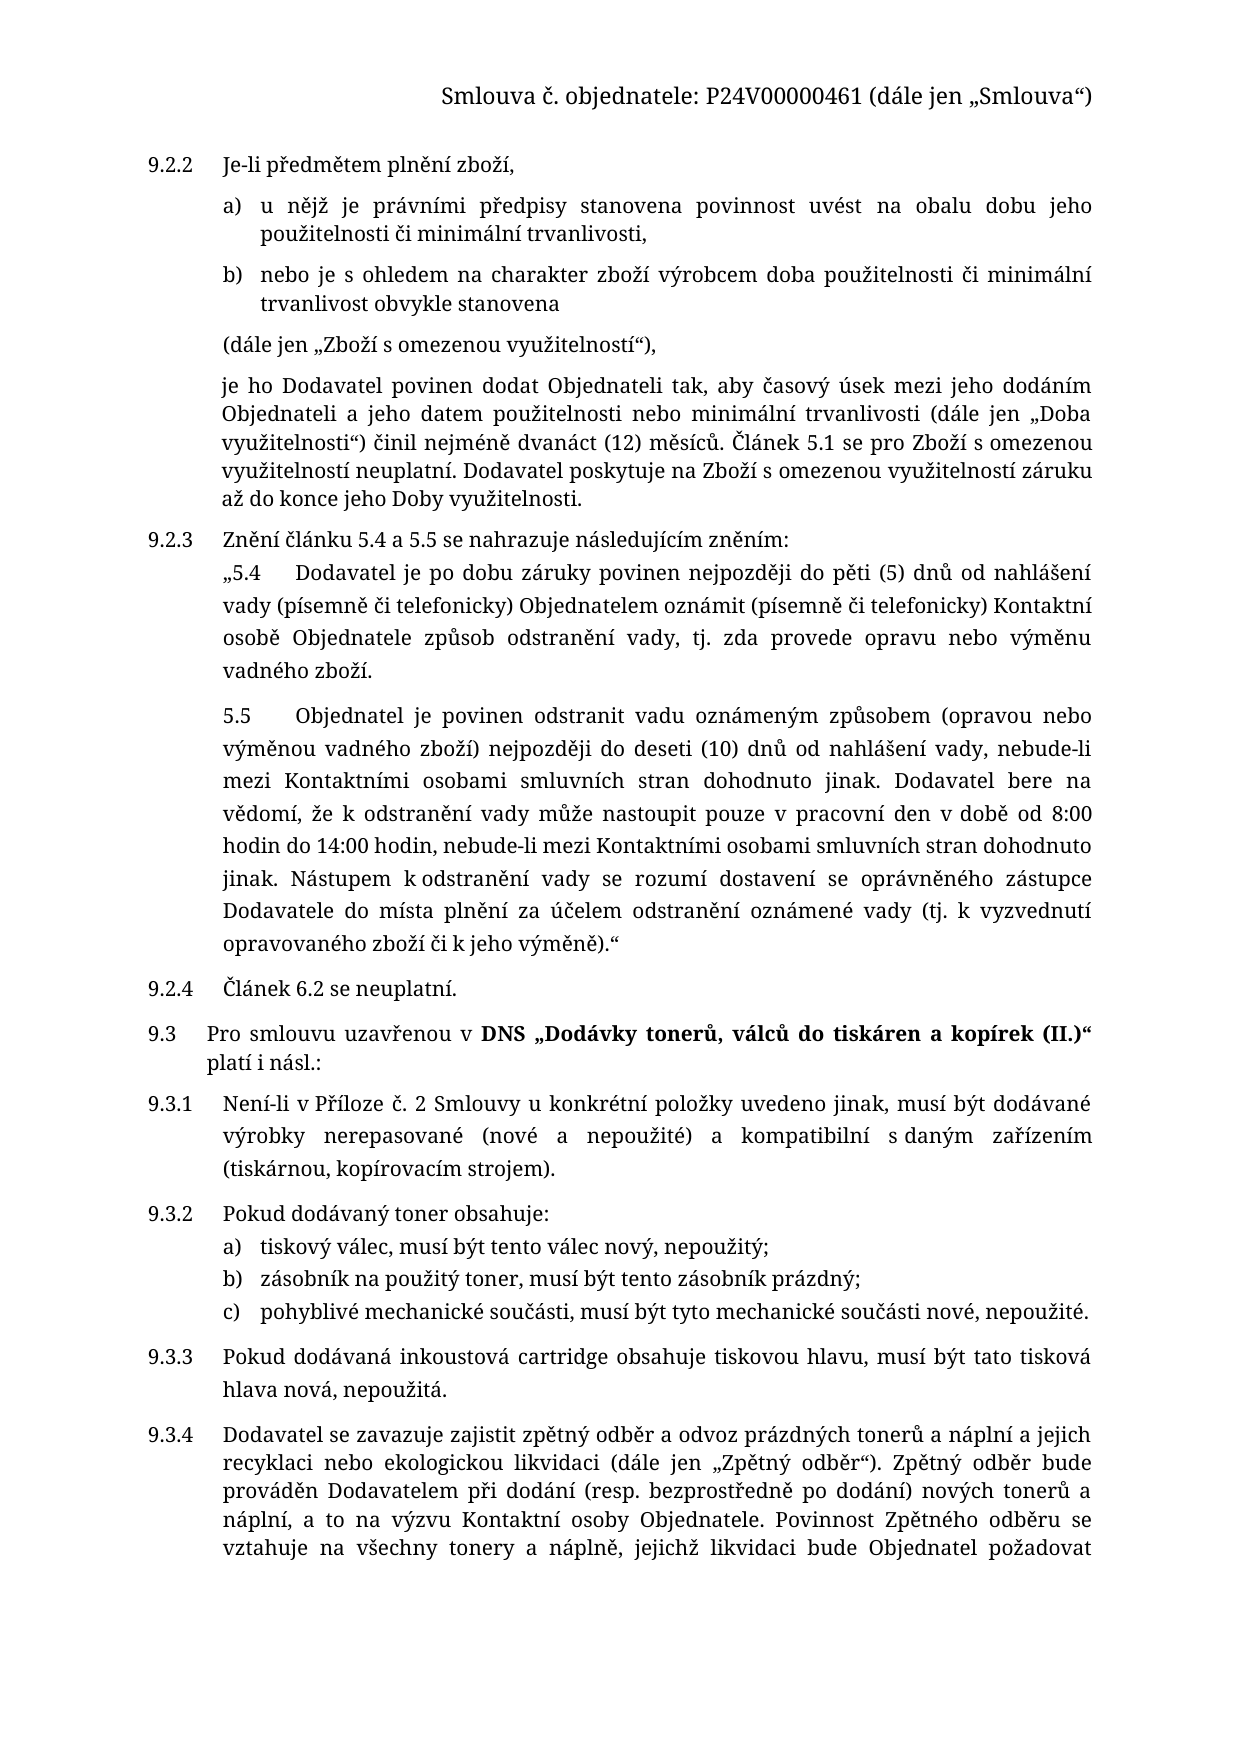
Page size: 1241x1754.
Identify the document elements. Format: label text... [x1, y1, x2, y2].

list pohyblivé mechanické součásti, musí být tyto mechanické součásti nové, nepoužité. [223, 1297, 1093, 1325]
list nebo je s ohledem na charakter zboží výrobcem doba použitelnosti či minimální trvanlivost obvykle stanovena [223, 261, 1093, 317]
list Je-li předmětem plnění zboží, [148, 150, 1093, 179]
list Pokud dodávaná inkoustová cartridge obsahuje tiskovou hlavu, musí být tato tisková hlava nová, nepoužitá. [148, 1342, 1093, 1403]
list Pro smlouvu uzavřenou v DNS „Dodávky tonerů, válců do tiskáren a kopírek (II.)“ platí i násl.: [148, 1019, 1093, 1076]
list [148, 1420, 1093, 1562]
list Článek 6.2 se neuplatní. [148, 974, 1093, 1003]
list Není-li v Příloze č. 2 Smlouvy u konkrétní položky uvedeno jinak, musí být dodávané výrobky nerepasované (nové a nepoužité) a kompatibilní s daným zařízením (tiskárnou, kopírovacím strojem). [148, 1089, 1093, 1182]
list Znění článku 5.4 a 5.5 se nahrazuje následujícím zněním: [148, 526, 1093, 554]
list Pokud dodávaný toner obsahuje: [148, 1199, 1093, 1228]
text (dále jen „Zboží s omezenou využitelností“), [223, 330, 1093, 358]
list tiskový válec, musí být tento válec nový, nepoužitý; [223, 1232, 1093, 1260]
list 5.5 Objednatel je povinen odstranit vadu oznámeným způsobem (opravou nebo výměnou vadného zboží) nejpozději do deseti (10) dnů od nahlášení vady, nebude-li mezi Kontaktními osobami smluvních stran dohodnuto jinak. Dodavatel bere na vědomí, že k odstranění vady může nastoupit pouze v pracovní den v době od 8:00 hodin do 14:00 hodin, nebude-li mezi Kontaktními osobami smluvních stran dohodnuto jinak. Nástupem k odstranění vady se rozumí dostavení se oprávněného zástupce Dodavatele do místa plnění za účelem odstranění oznámené vady (tj. k vyzvednutí opravovaného zboží či k jeho výměně).“ [223, 701, 1093, 958]
list u nějž je právními předpisy stanovena povinnost uvést na obalu dobu jeho použitelnosti či minimální trvanlivosti, [223, 191, 1093, 248]
list „5.4 Dodavatel je po dobu záruky povinen nejpozději do pěti (5) dnů od nahlášení vady (písemně či telefonicky) Objednatelem oznámit (písemně či telefonicky) Kontaktní osobě Objednatele způsob odstranění vady, tj. zda provede opravu nebo výměnu vadného zboží. [223, 558, 1093, 684]
text je ho Dodavatel povinen dodat Objednateli tak, aby časový úsek mezi jeho dodáním Objednateli a jeho datem použitelnosti nebo minimální trvanlivosti (dále jen „Doba využitelnosti“) činil nejméně dvanáct (12) měsíců. Článek 5.1 se pro Zboží s omezenou využitelností neuplatní. Dodavatel poskytuje na Zboží s omezenou využitelností záruku až do konce jeho Doby využitelnosti. [221, 371, 1093, 513]
list zásobník na použitý toner, musí být tento zásobník prázdný; [223, 1264, 1093, 1293]
